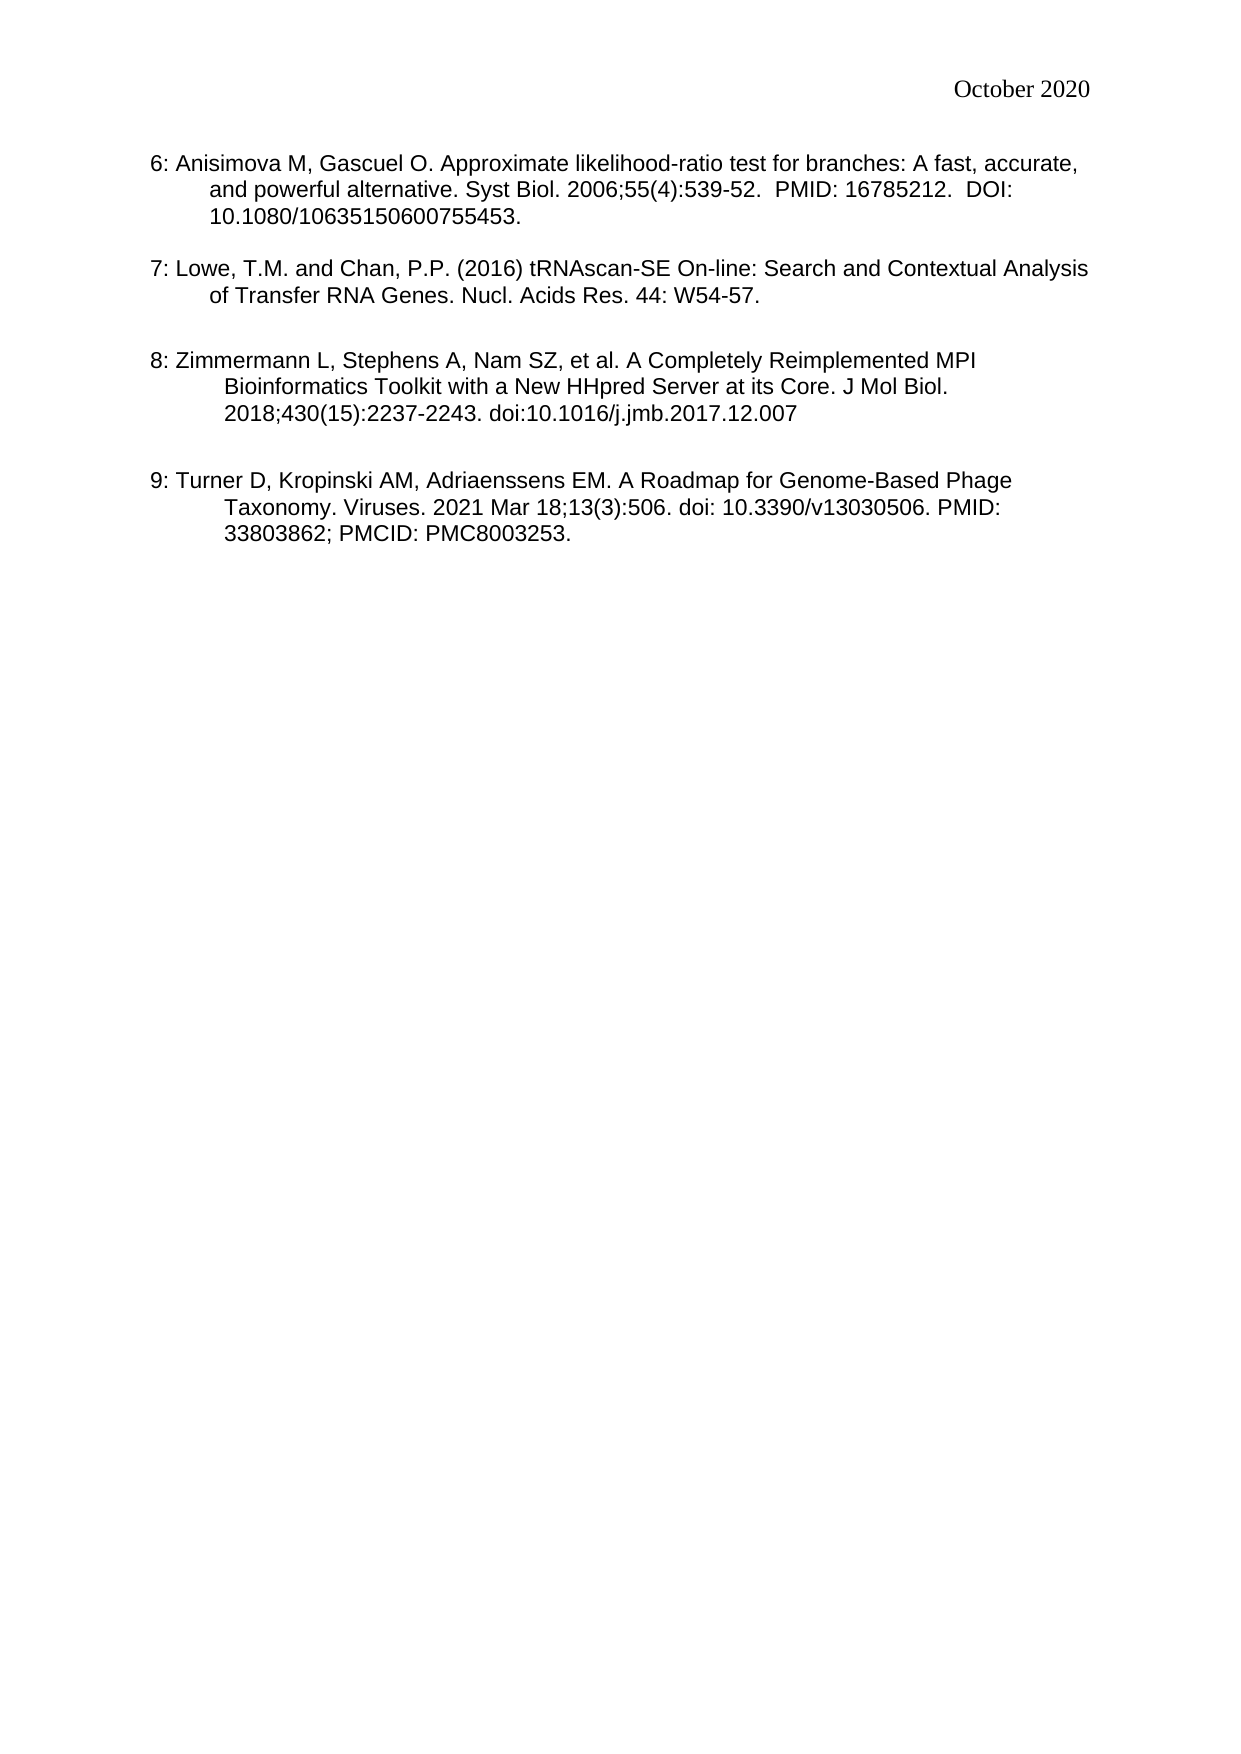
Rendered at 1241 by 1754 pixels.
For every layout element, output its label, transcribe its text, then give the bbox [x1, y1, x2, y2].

text 8: Zimmermann L, Stephens A, Nam SZ, et al. A Completely Reimplemented MPI Bioinformatics Toolkit with a New HHpred Server at its Core. J Mol Biol. 2018;430(15):2237-2243. doi:10.1016/j.jmb.2017.12.007 [150, 347, 1090, 455]
text 6: Anisimova M, Gascuel O. Approximate likelihood-ratio test for branches: A fast, accurate, and powerful alternative. Syst Biol. 2006;55(4):539-52. PMID: 16785212. DOI: 10.1080/10635150600755453. [150, 150, 1090, 229]
text 7: Lowe, T.M. and Chan, P.P. (2016) tRNAscan-SE On-line: Search and Contextual Analysis of Transfer RNA Genes. Nucl. Acids Res. 44: W54-57. [150, 255, 1090, 308]
text 9: Turner D, Kropinski AM, Adriaenssens EM. A Roadmap for Genome-Based Phage Taxonomy. Viruses. 2021 Mar 18;13(3):506. doi: 10.3390/v13030506. PMID: 33803862; PMCID: PMC8003253. [150, 467, 1090, 546]
